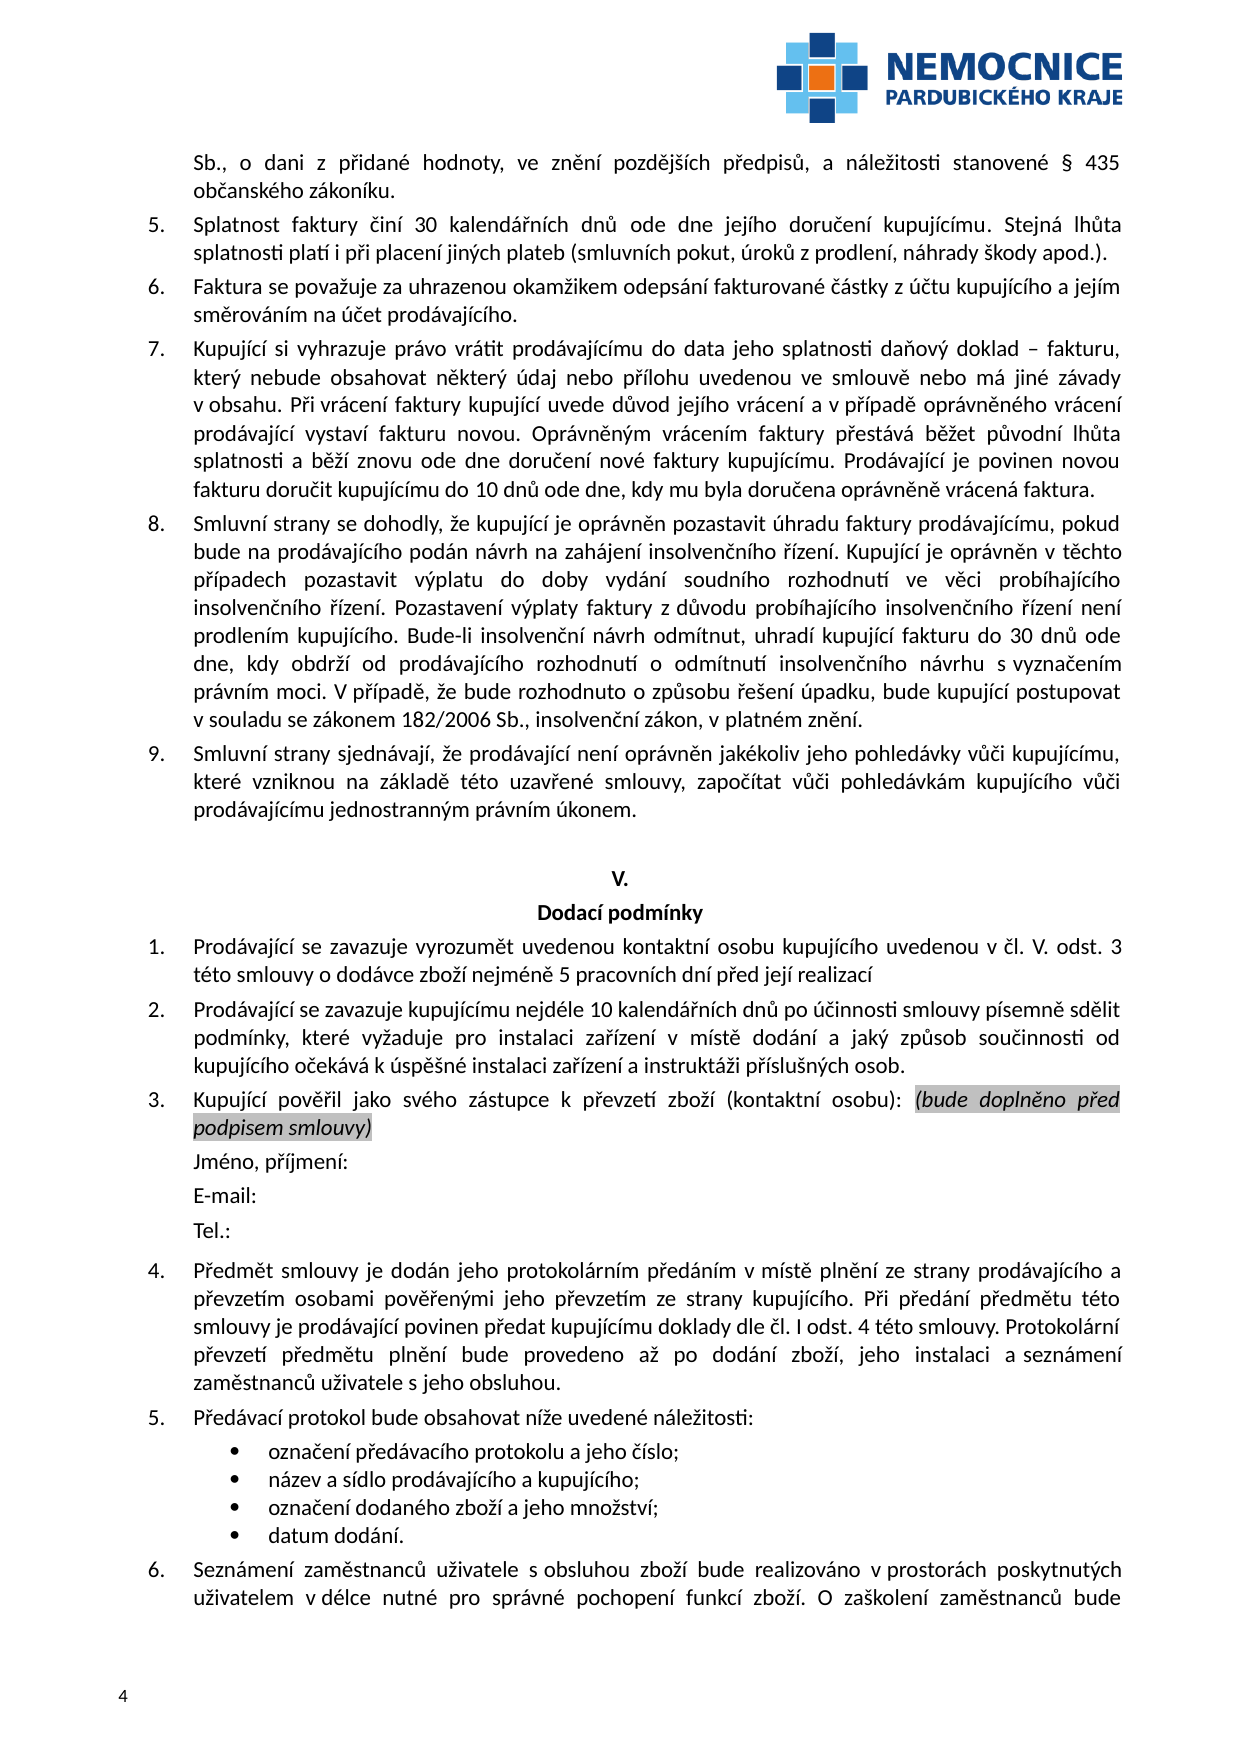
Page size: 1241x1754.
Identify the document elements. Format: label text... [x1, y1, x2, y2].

list Předmět smlouvy je dodán jeho protokolárním předáním v místě plnění ze strany prodávajícího a převzetím osobami pověřenými jeho převzetím ze strany kupujícího. Při předání předmětu této smlouvy je prodávající povinen předat kupujícímu doklady dle čl. I odst. 4 této smlouvy. Protokolární převzetí předmětu plnění bude provedeno až po dodání zboží, jeho instalaci a seznámení zaměstnanců uživatele s jeho obsluhou. [148, 1256, 1122, 1397]
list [148, 148, 1122, 204]
list Kupující pověřil jako svého zástupce k převzetí zboží (kontaktní osobu): (bude doplněno před podpisem smlouvy) [148, 1085, 1122, 1141]
text Jméno, příjmení: [193, 1147, 1122, 1175]
picture [775, 31, 1123, 124]
list Předávací protokol bude obsahovat níže uvedené náležitosti: [148, 1403, 1122, 1431]
list označení předávacího protokolu a jeho číslo; [231, 1437, 1122, 1465]
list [148, 1555, 1122, 1611]
list název a sídlo prodávajícího a kupujícího; [231, 1465, 1122, 1493]
list Prodávající se zavazuje kupujícímu nejdéle 10 kalendářních dnů po účinnosti smlouvy písemně sdělit podmínky, které vyžaduje pro instalaci zařízení v místě dodání a jaký způsob součinnosti od kupujícího očekává k úspěšné instalaci zařízení a instruktáži příslušných osob. [148, 995, 1122, 1079]
text Tel.: [193, 1216, 1122, 1244]
list Kupující si vyhrazuje právo vrátit prodávajícímu do data jeho splatnosti daňový doklad – fakturu, který nebude obsahovat některý údaj nebo přílohu uvedenou ve smlouvě nebo má jiné závady v obsahu. Při vrácení faktury kupující uvede důvod jejího vrácení a v případě oprávněného vrácení prodávající vystaví fakturu novou. Oprávněným vrácením faktury přestává běžet původní lhůta splatnosti a běží znovu ode dne doručení nové faktury kupujícímu. Prodávající je povinen novou fakturu doručit kupujícímu do 10 dnů ode dne, kdy mu byla doručena oprávněně vrácená faktura. [148, 334, 1122, 503]
list Splatnost faktury činí 30 kalendářních dnů ode dne jejího doručení kupujícímu. Stejná lhůta splatnosti platí i při placení jiných plateb (smluvních pokut, úroků z prodlení, náhrady škody apod.). [148, 210, 1122, 266]
list datum dodání. [231, 1521, 1122, 1549]
text v. [118, 864, 1122, 892]
list Faktura se považuje za uhrazenou okamžikem odepsání fakturované částky z účtu kupujícího a jejím směrováním na účet prodávajícího. [148, 272, 1122, 328]
list Smluvní strany se dohodly, že kupující je oprávněn pozastavit úhradu faktury prodávajícímu, pokud bude na prodávajícího podán návrh na zahájení insolvenčního řízení. Kupující je oprávněn v těchto případech pozastavit výplatu do doby vydání soudního rozhodnutí ve věci probíhajícího insolvenčního řízení. Pozastavení výplaty faktury z důvodu probíhajícího insolvenčního řízení není prodlením kupujícího. Bude-li insolvenční návrh odmítnut, uhradí kupující fakturu do 30 dnů ode dne, kdy obdrží od prodávajícího rozhodnutí o odmítnutí insolvenčního návrhu s vyznačením právním moci. V případě, že bude rozhodnuto o způsobu řešení úpadku, bude kupující postupovat v souladu se zákonem 182/2006 Sb., insolvenční zákon, v platném znění. [148, 509, 1122, 733]
text E-mail: [193, 1182, 1122, 1210]
list Prodávající se zavazuje vyrozumět uvedenou kontaktní osobu kupujícího uvedenou v čl. V. odst. 3 této smlouvy o dodávce zboží nejméně 5 pracovních dní před její realizací [148, 932, 1122, 988]
list označení dodaného zboží a jeho množství; [231, 1493, 1122, 1521]
list Smluvní strany sjednávají, že prodávající není oprávněn jakékoliv jeho pohledávky vůči kupujícímu, které vzniknou na základě této uzavřené smlouvy, započítat vůči pohledávkám kupujícího vůči prodávajícímu jednostranným právním úkonem. [148, 739, 1122, 823]
text Dodací podmínky [118, 898, 1122, 926]
